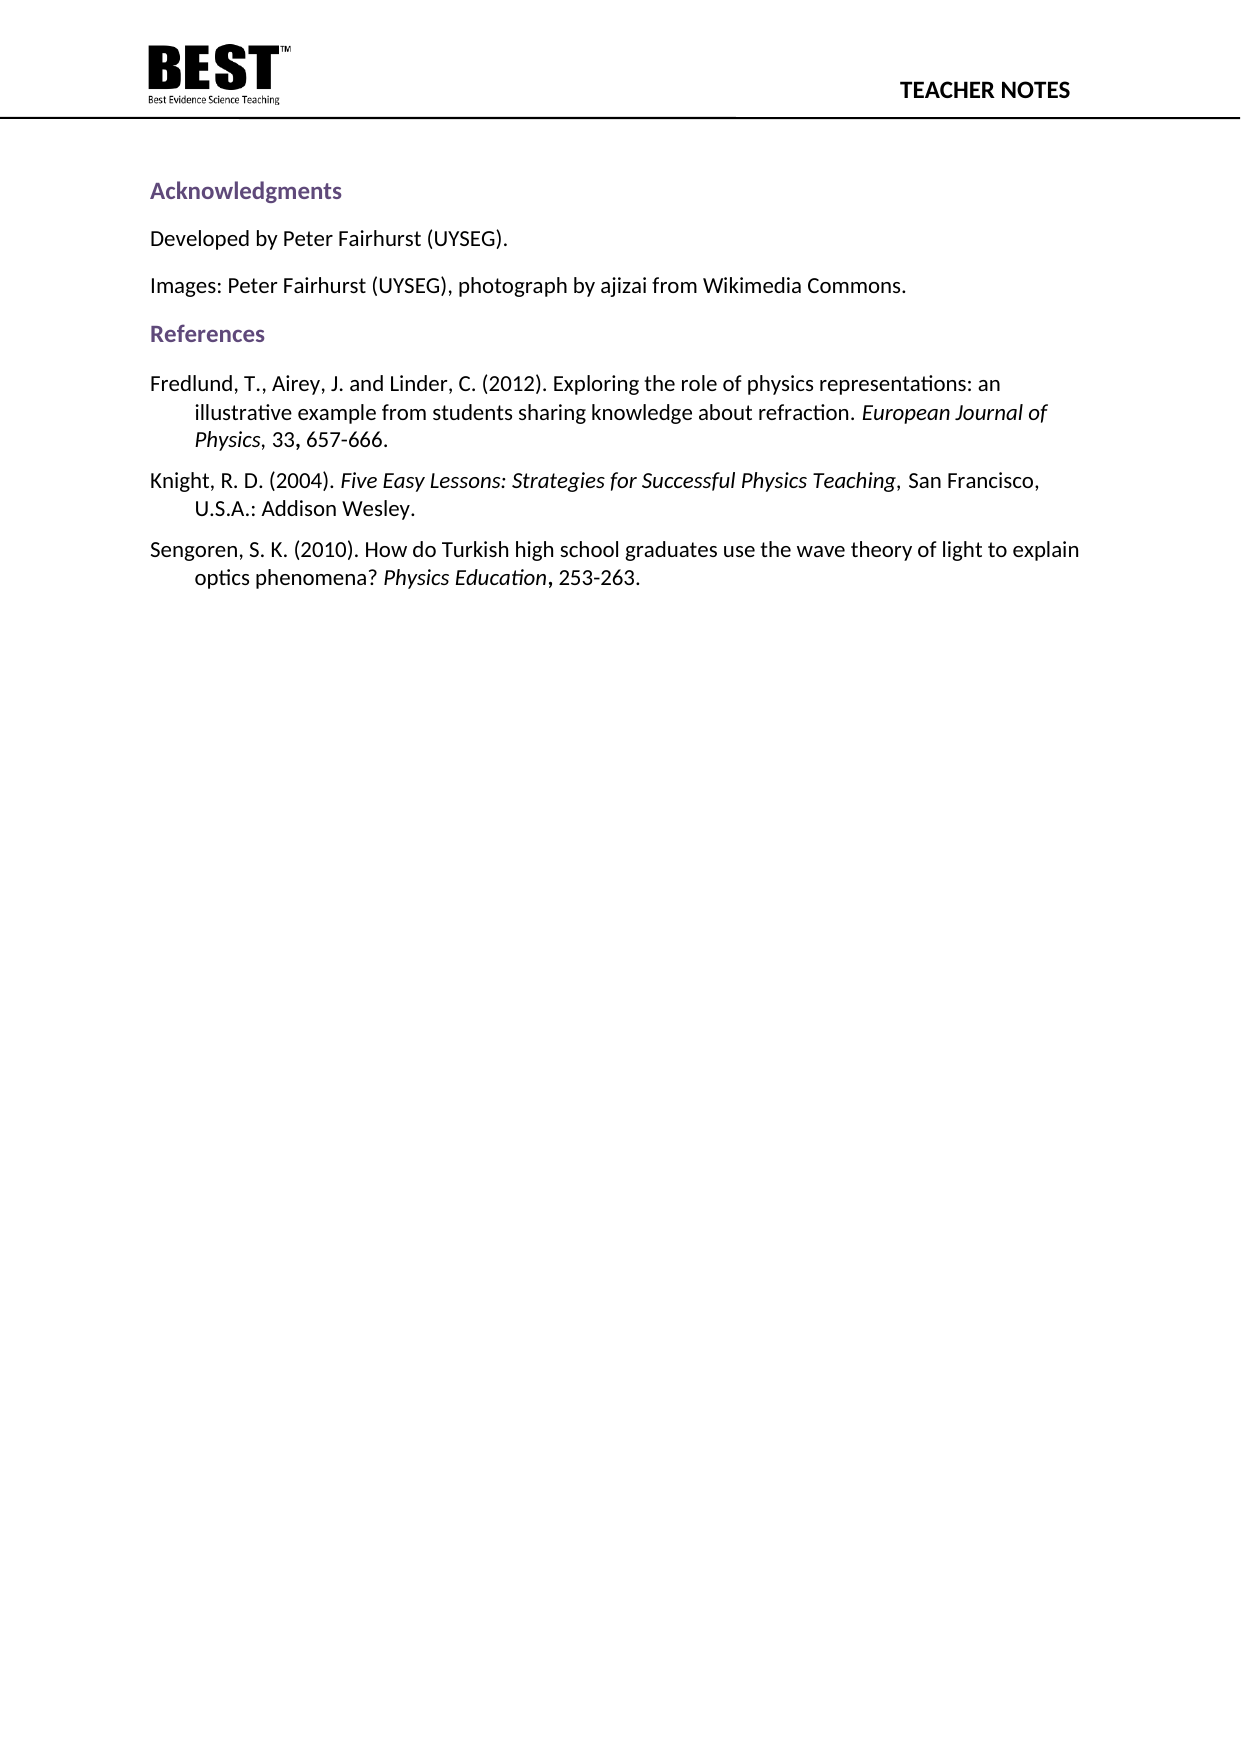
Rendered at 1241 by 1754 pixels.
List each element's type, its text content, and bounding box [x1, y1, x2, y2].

picture [148, 44, 291, 105]
text References [150, 318, 1090, 348]
text Images: Peter Fairhurst (UYSEG), photograph by ajizai from Wikimedia Commons. [150, 271, 1090, 299]
text Sengoren, S. K. (2010). How do Turkish high school graduates use the wave theory of light to explain optics phenomena? Physics Education, 253-263. [150, 535, 1090, 591]
text Developed by Peter Fairhurst (UYSEG). [150, 224, 1090, 252]
text Acknowledgments [150, 175, 1090, 206]
text Knight, R. D. (2004). Five Easy Lessons: Strategies for Successful Physics Teaching, San Francisco, U.S.A.: Addison Wesley. [150, 466, 1090, 522]
text Fredlund, T., Airey, J. and Linder, C. (2012). Exploring the role of physics representations: an illustrative example from students sharing knowledge about refraction. European Journal of Physics, 33, 657-666. [150, 367, 1090, 454]
